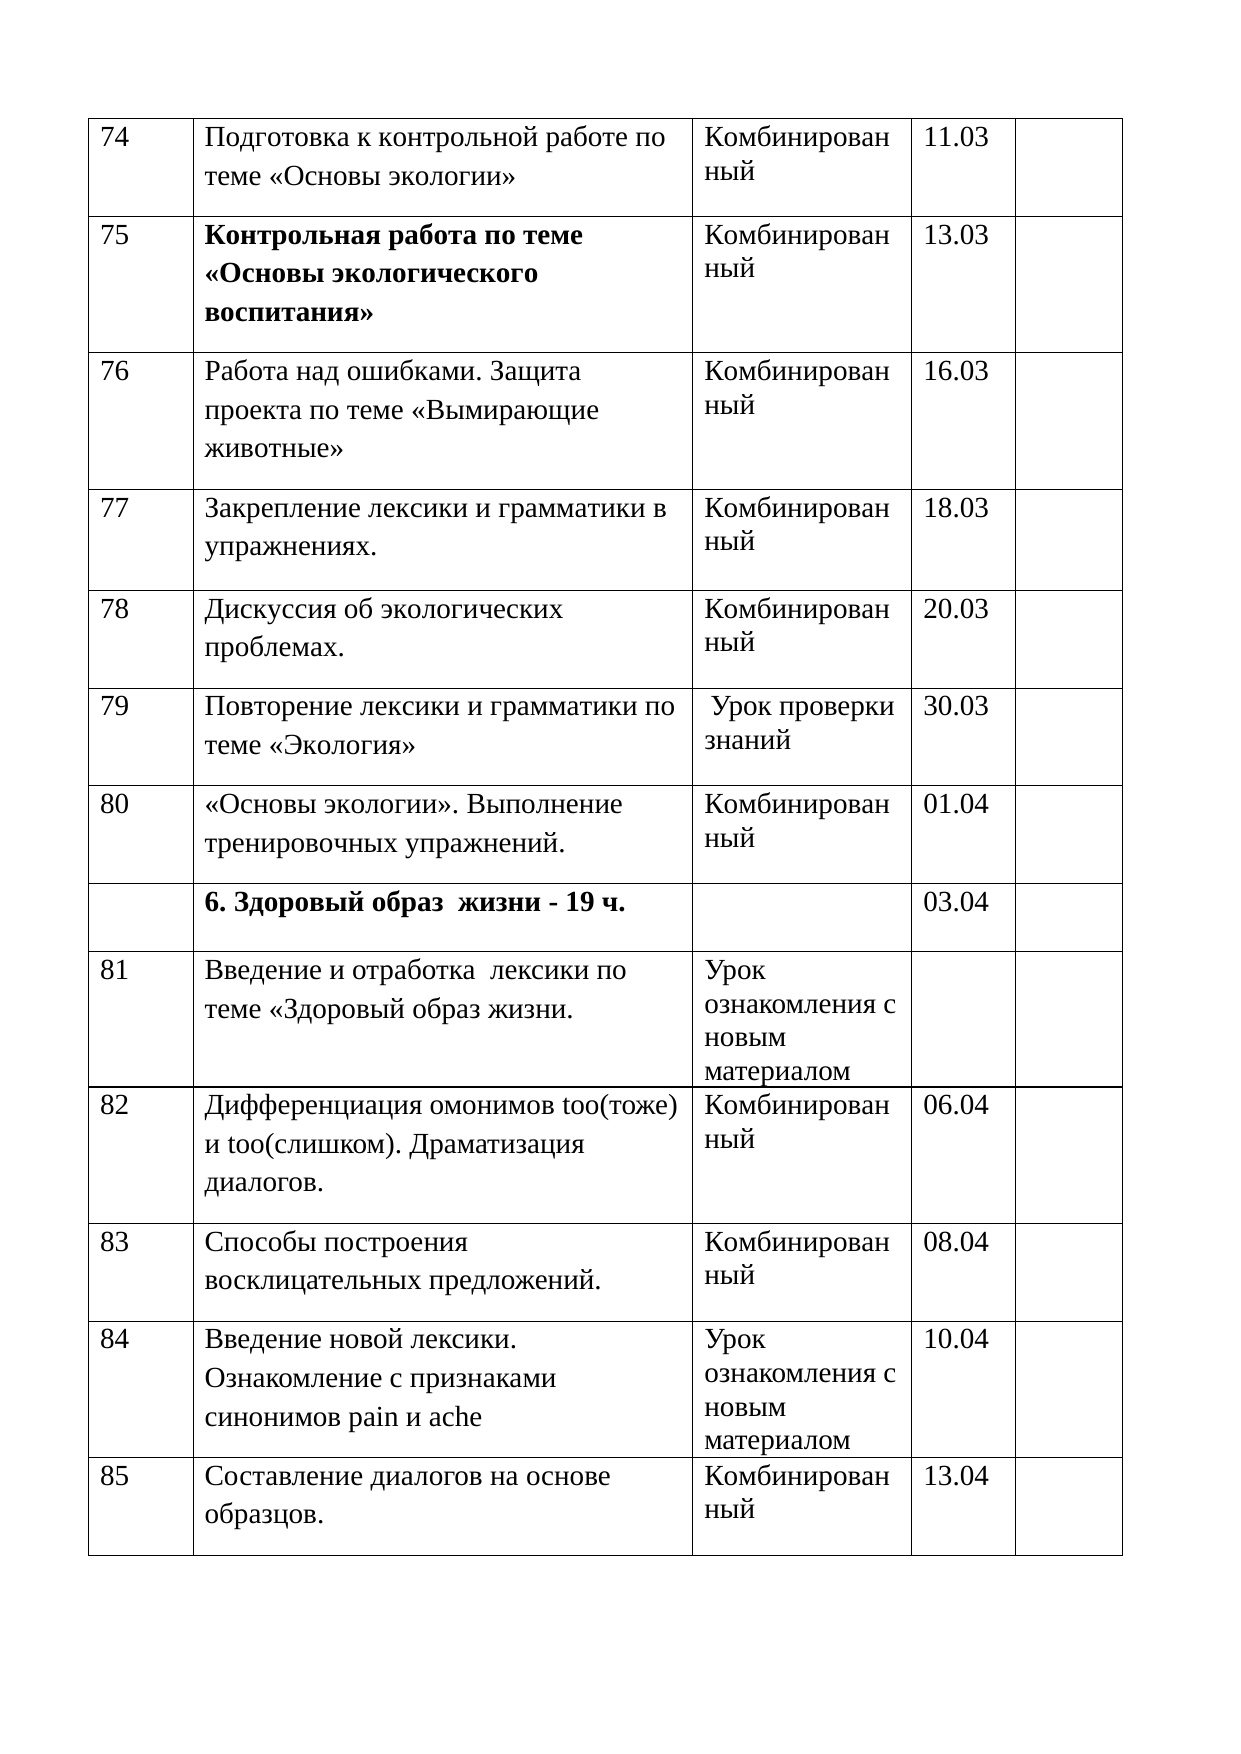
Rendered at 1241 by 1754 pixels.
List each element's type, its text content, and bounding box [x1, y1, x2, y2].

table_cell 79 [89, 689, 193, 785]
table_cell 13.04 [912, 1458, 1015, 1555]
table_cell Способы построения восклицательных предложений. [194, 1224, 692, 1321]
table_cell 80 [89, 786, 193, 883]
table_cell Комбинирован ный [693, 786, 911, 883]
table_cell [1016, 119, 1122, 216]
table_cell 01.04 [912, 786, 1015, 883]
table_cell Введение новой лексики. Ознакомление с признаками синонимов pain и ache [194, 1322, 692, 1457]
table_cell Урок ознакомления с новым материалом [693, 1322, 911, 1457]
table_cell [1016, 217, 1122, 352]
table_cell Комбинирован ный [693, 353, 911, 489]
table_cell Урок ознакомления с новым материалом [693, 952, 911, 1086]
table_cell 74 [89, 119, 193, 216]
table_cell 03.04 [912, 884, 1015, 951]
table_cell [1016, 490, 1122, 590]
table_cell 30.03 [912, 689, 1015, 785]
table_cell 83 [89, 1224, 193, 1321]
table_cell Введение и отработка лексики по теме «Здоровый образ жизни. [194, 952, 692, 1086]
table_cell Составление диалогов на основе образцов. [194, 1458, 692, 1555]
table_cell Закрепление лексики и грамматики в упражнениях. [194, 490, 692, 590]
table_cell 84 [89, 1322, 193, 1457]
table_cell Дискуссия об экологических проблемах. [194, 591, 692, 687]
table_cell Контрольная работа по теме «Основы экологического воспитания» [194, 217, 692, 352]
table_cell Комбинирован ный [693, 1224, 911, 1321]
table_cell Комбинирован ный [693, 591, 911, 687]
table_cell [1016, 353, 1122, 489]
table_cell 16.03 [912, 353, 1015, 489]
table_cell 6. Здоровый образ жизни - 19 ч. [194, 884, 692, 951]
table_cell 20.03 [912, 591, 1015, 687]
table_cell Работа над ошибками. Защита проекта по теме «Вымирающие животные» [194, 353, 692, 489]
table_cell 11.03 [912, 119, 1015, 216]
table_cell 06.04 [912, 1088, 1015, 1223]
table_cell Урок проверки знаний [693, 689, 911, 785]
table_cell Повторение лексики и грамматики по теме «Экология» [194, 689, 692, 785]
table_cell «Основы экологии». Выполнение тренировочных упражнений. [194, 786, 692, 883]
table_cell Комбинирован ный [693, 1088, 911, 1223]
table_cell [1016, 1458, 1122, 1555]
table_cell Комбинирован ный [693, 490, 911, 590]
table_cell [1016, 591, 1122, 687]
table_cell Комбинирован ный [693, 217, 911, 352]
table_cell [1016, 884, 1122, 951]
table_cell Комбинирован ный [693, 1458, 911, 1555]
table_cell [1016, 689, 1122, 785]
table_cell 81 [89, 952, 193, 1086]
table_cell [1016, 786, 1122, 883]
table_cell Подготовка к контрольной работе по теме «Основы экологии» [194, 119, 692, 216]
table_cell [89, 884, 193, 951]
table_cell Дифференциация омонимов too(тоже) и too(слишком). Драматизация диалогов. [194, 1088, 692, 1223]
table_cell 77 [89, 490, 193, 590]
table_cell 10.04 [912, 1322, 1015, 1457]
table_cell 78 [89, 591, 193, 687]
table_cell [1016, 952, 1122, 1086]
table_cell 13.03 [912, 217, 1015, 352]
table_cell 18.03 [912, 490, 1015, 590]
table_cell [1016, 1088, 1122, 1223]
table_cell [1016, 1224, 1122, 1321]
table_cell Комбинирован ный [693, 119, 911, 216]
table_cell 82 [89, 1088, 193, 1223]
table_cell [1016, 1322, 1122, 1457]
table_cell 08.04 [912, 1224, 1015, 1321]
table_cell [912, 952, 1015, 1086]
table_cell [693, 884, 911, 951]
table_cell 75 [89, 217, 193, 352]
table_cell 85 [89, 1458, 193, 1555]
table_cell 76 [89, 353, 193, 489]
